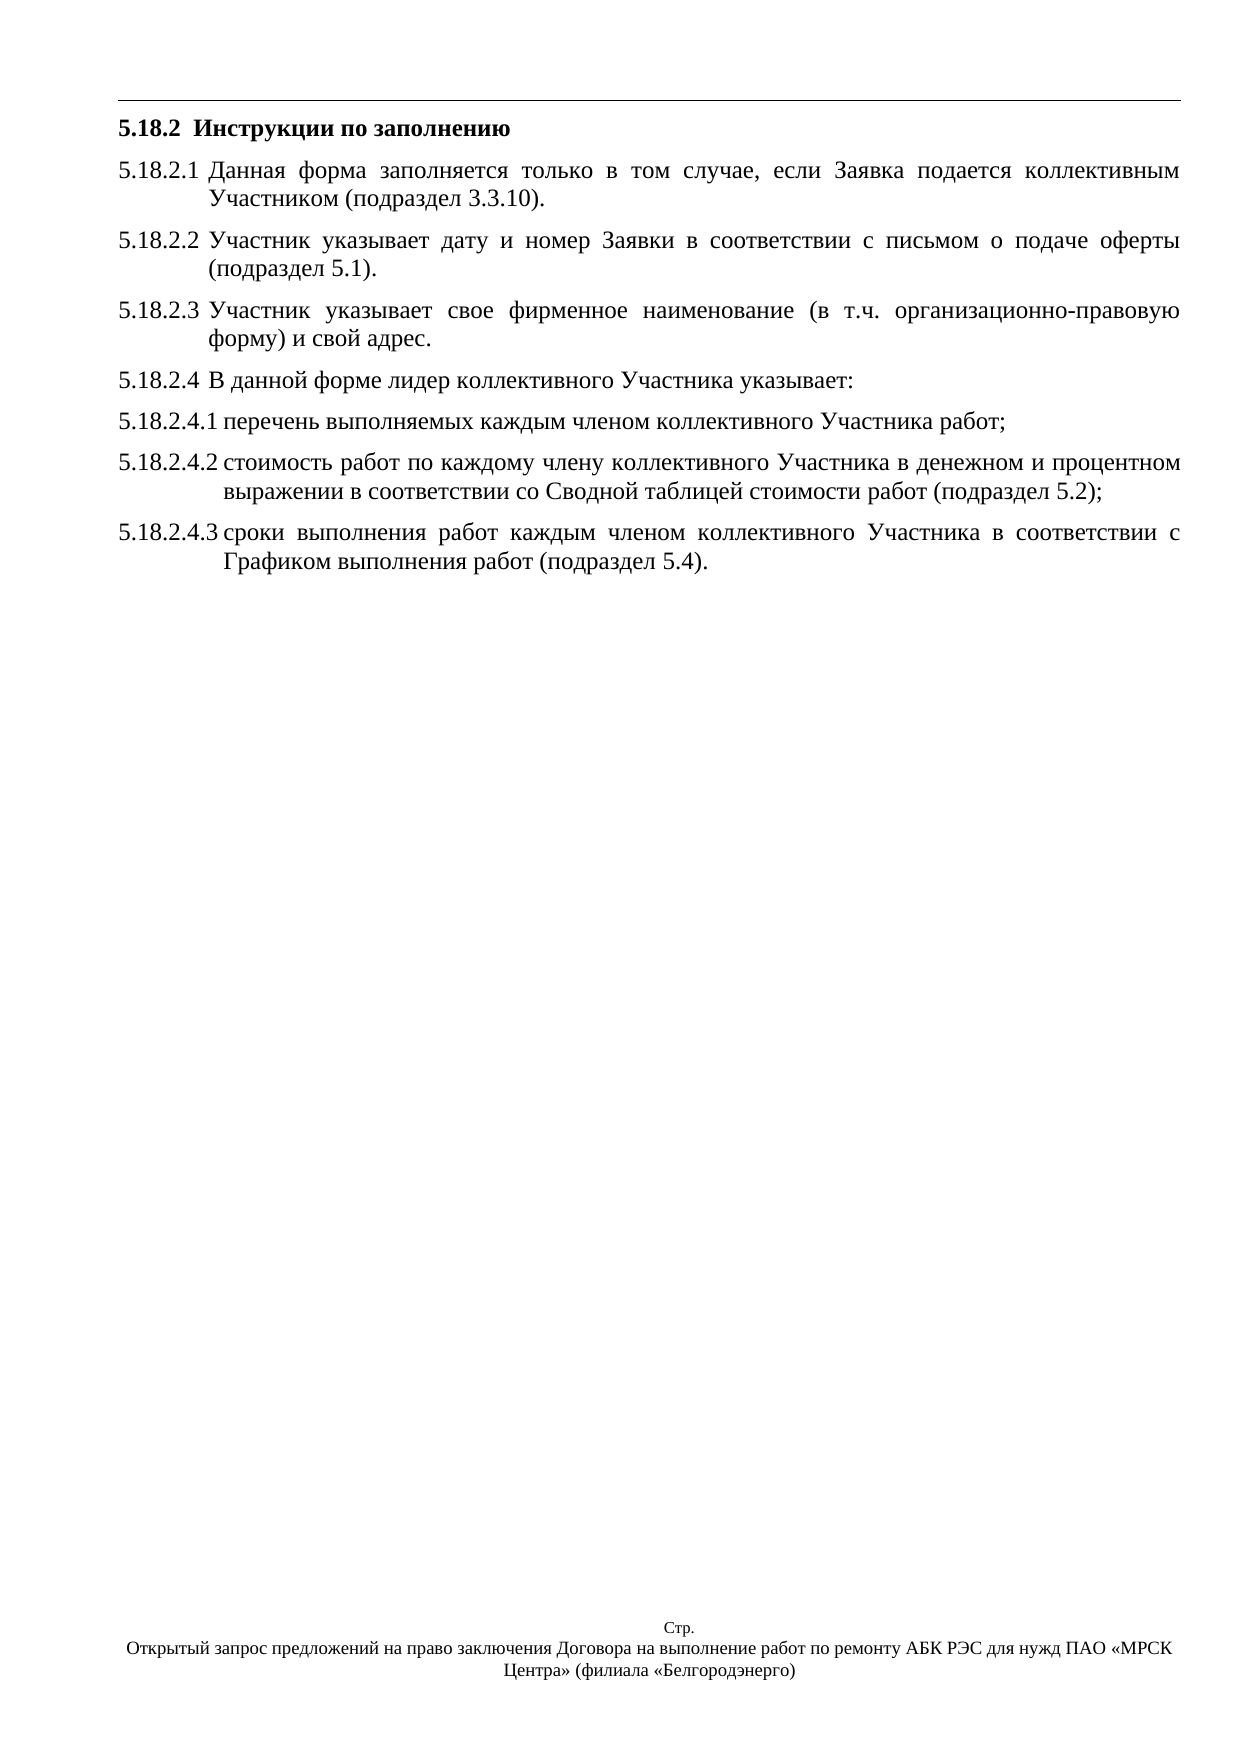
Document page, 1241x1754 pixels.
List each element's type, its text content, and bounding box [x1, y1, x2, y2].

list стоимость работ по каждому члену коллективного Участника в денежном и процентном выражении в соответствии со Сводной таблицей стоимости работ (подраздел 5.2); [118, 447, 1181, 505]
list Данная форма заполняется только в том случае, если Заявка подается коллективным Участником (подраздел 3.3.10). [118, 155, 1181, 212]
subtitle Инструкции по заполнению [118, 113, 1181, 142]
list сроки выполнения работ каждым членом коллективного Участника в соответствии с Графиком выполнения работ (подраздел 5.4). [118, 517, 1181, 575]
list Участник указывает свое фирменное наименование (в т.ч. организационно-правовую форму) и свой адрес. [118, 295, 1181, 352]
list В данной форме лидер коллективного Участника указывает: [118, 365, 1181, 393]
list Участник указывает дату и номер Заявки в соответствии с письмом о подаче оферты (подраздел 5.1). [118, 225, 1181, 282]
list перечень выполняемых каждым членом коллективного Участника работ; [118, 406, 1181, 435]
